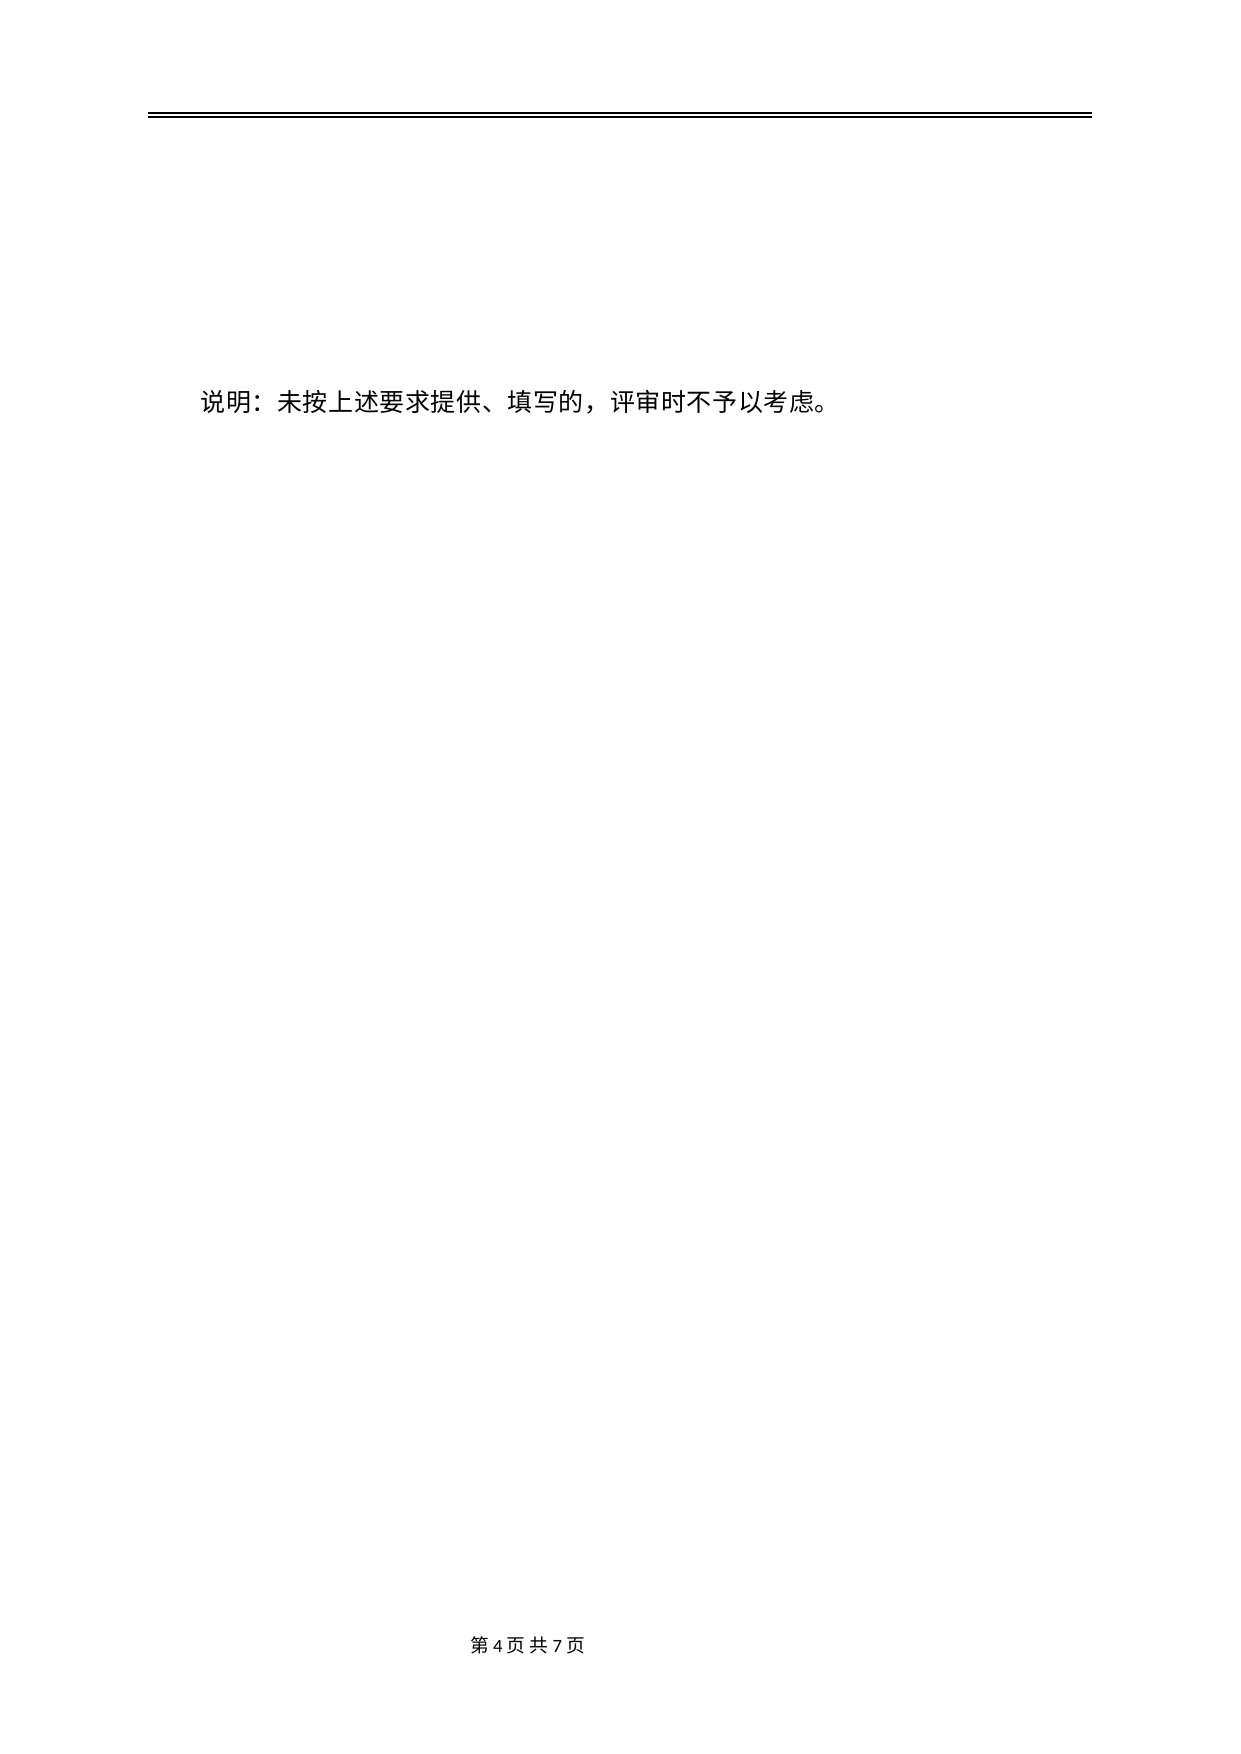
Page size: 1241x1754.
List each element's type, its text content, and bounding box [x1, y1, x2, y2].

text 说明：未按上述要求提供、填写的，评审时不予以考虑。 [148, 368, 1092, 433]
